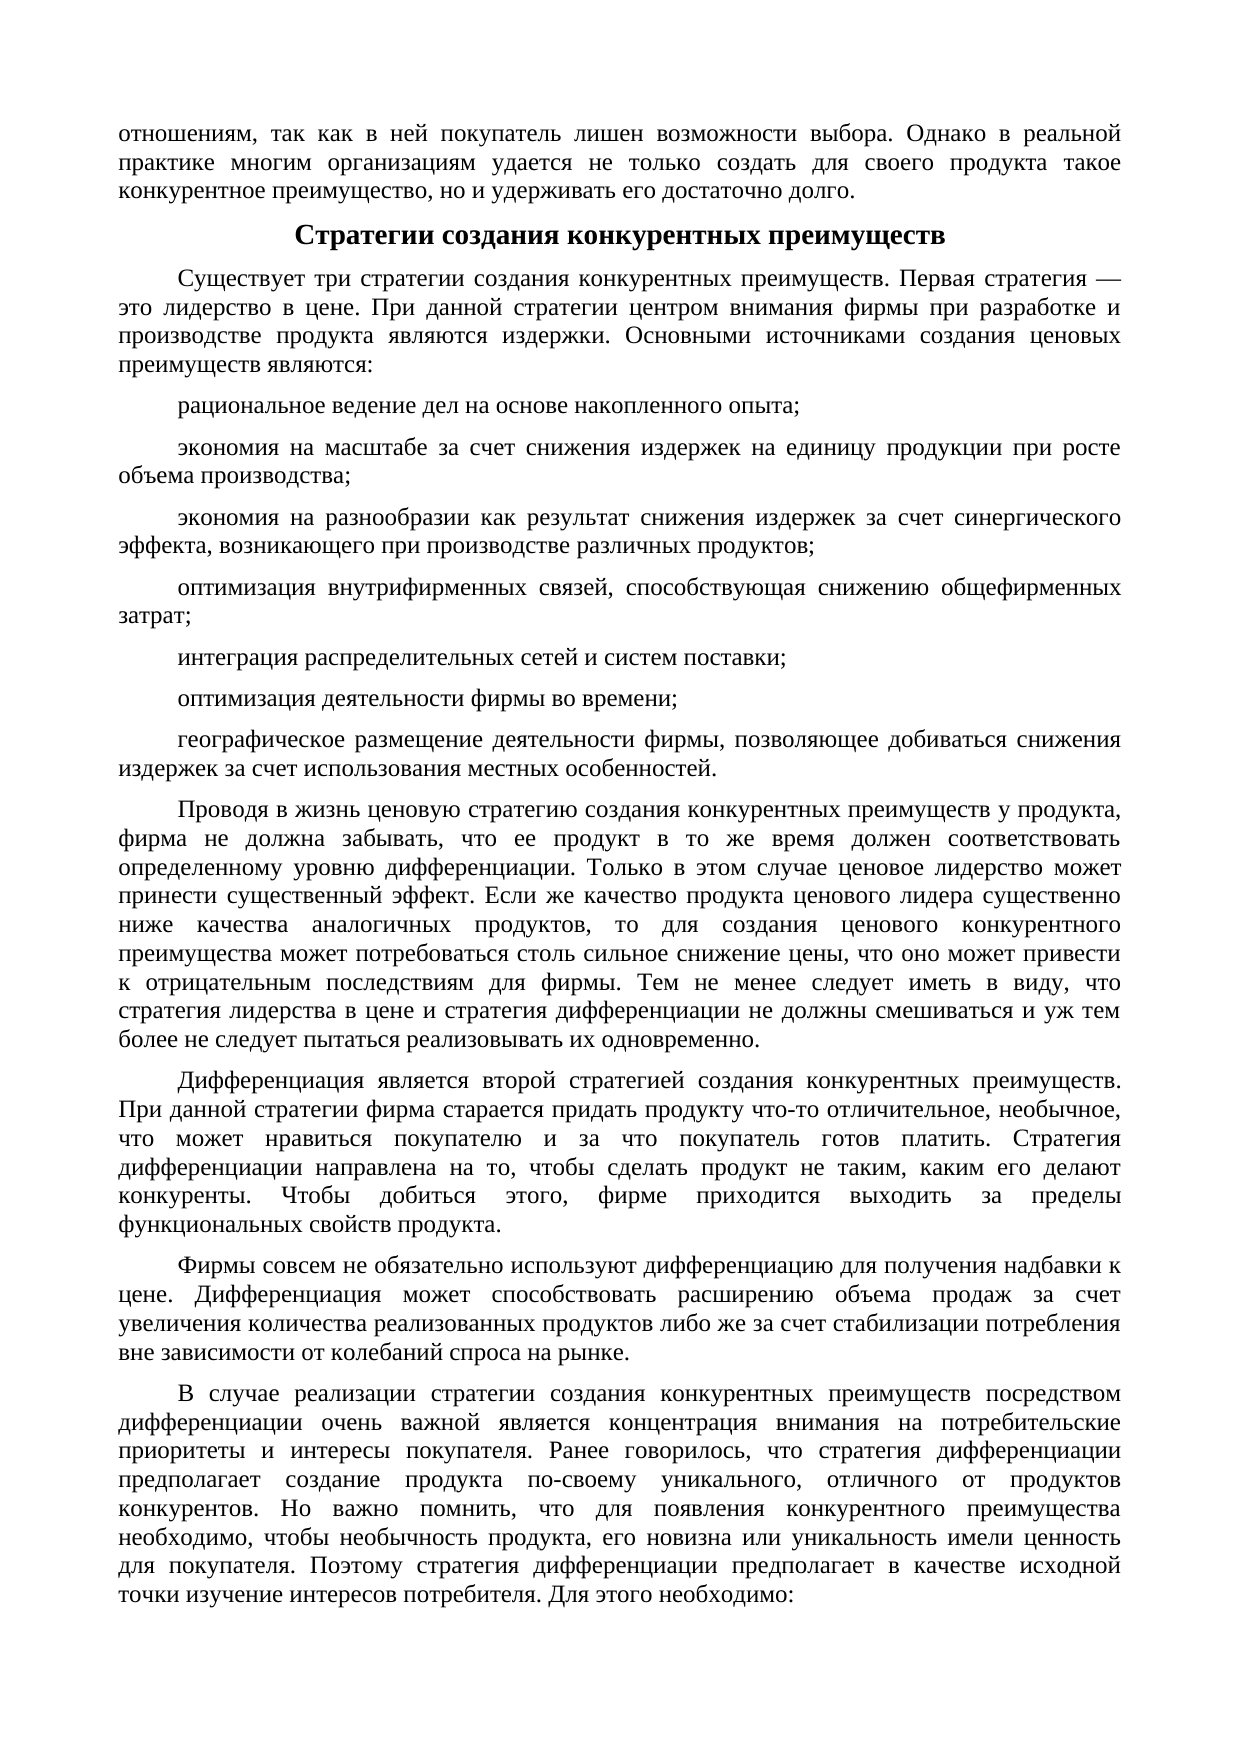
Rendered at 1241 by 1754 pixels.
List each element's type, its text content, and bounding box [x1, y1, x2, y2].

text рациональное ведение дел на основе накопленного опыта; [118, 390, 1122, 419]
text экономия на разнообразии как результат снижения издержек за счет синергического эффекта, возникающего при производстве различных продуктов; [118, 502, 1122, 559]
text Проводя в жизнь ценовую стратегию создания конкурентных преимуществ у продукта, фирма не должна забывать, что ее продукт в то же время должен соответствовать определенному уровню дифференциации. Только в этом случае ценовое лидерство может принести существенный эффект. Если же качество продукта ценового лидера существенно ниже качества аналогичных продуктов, то для создания ценового конкурентного преимущества может потребоваться столь сильное снижение цены, что оно может привести к отрицательным последствиям для фирмы. Тем не менее следует иметь в виду, что стратегия лидерства в цене и стратегия дифференциации не должны смешиваться и уж тем более не следует пытаться реализовывать их одновременно. [118, 794, 1122, 1053]
text В случае реализации стратегии создания конкурентных преимуществ посредством дифференциации очень важной является концентрация внимания на потребительские приоритеты и интересы покупателя. Ранее говорилось, что стратегия дифференциации предполагает создание продукта по-своему уникального, отличного от продуктов конкурентов. Но важно помнить, что для появления конкурентного преимущества необходимо, чтобы необычность продукта, его новизна или уникальность имели ценность для покупателя. Поэтому стратегия дифференциации предполагает в качестве исходной точки изучение интересов потребителя. Для этого необходимо: [118, 1378, 1122, 1608]
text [118, 118, 1122, 204]
text географическое размещение деятельности фирмы, позволяющее добиваться снижения издержек за счет использования местных особенностей. [118, 724, 1122, 782]
text интеграция распределительных сетей и систем поставки; [118, 642, 1122, 670]
text Стратегии создания конкурентных преимуществ [118, 217, 1122, 250]
text оптимизация деятельности фирмы во времени; [118, 683, 1122, 712]
text Дифференциация является второй стратегией создания конкурентных преимуществ. При данной стратегии фирма старается придать продукту что-то отличительное, необычное, что может нравиться покупателю и за что покупатель готов платить. Стратегия дифференциации направлена на то, чтобы сделать продукт не таким, каким его делают конкуренты. Чтобы добиться этого, фирме приходится выходить за пределы функциональных свойств продукта. [118, 1065, 1122, 1238]
text Фирмы совсем не обязательно используют дифференциацию для получения надбавки к цене. Дифференциация может способствовать расширению объема продаж за счет увеличения количества реализованных продуктов либо же за счет стабилизации потребления вне зависимости от колебаний спроса на рынке. [118, 1250, 1122, 1365]
text Существует три стратегии создания конкурентных преимуществ. Первая стратегия — это лидерство в цене. При данной стратегии центром внимания фирмы при разработке и производстве продукта являются издержки. Основными источниками создания ценовых преимуществ являются: [118, 263, 1122, 378]
text экономия на масштабе за счет снижения издержек на единицу продукции при росте объема производства; [118, 432, 1122, 489]
text оптимизация внутрифирменных связей, способствующая снижению общефирменных затрат; [118, 572, 1122, 629]
